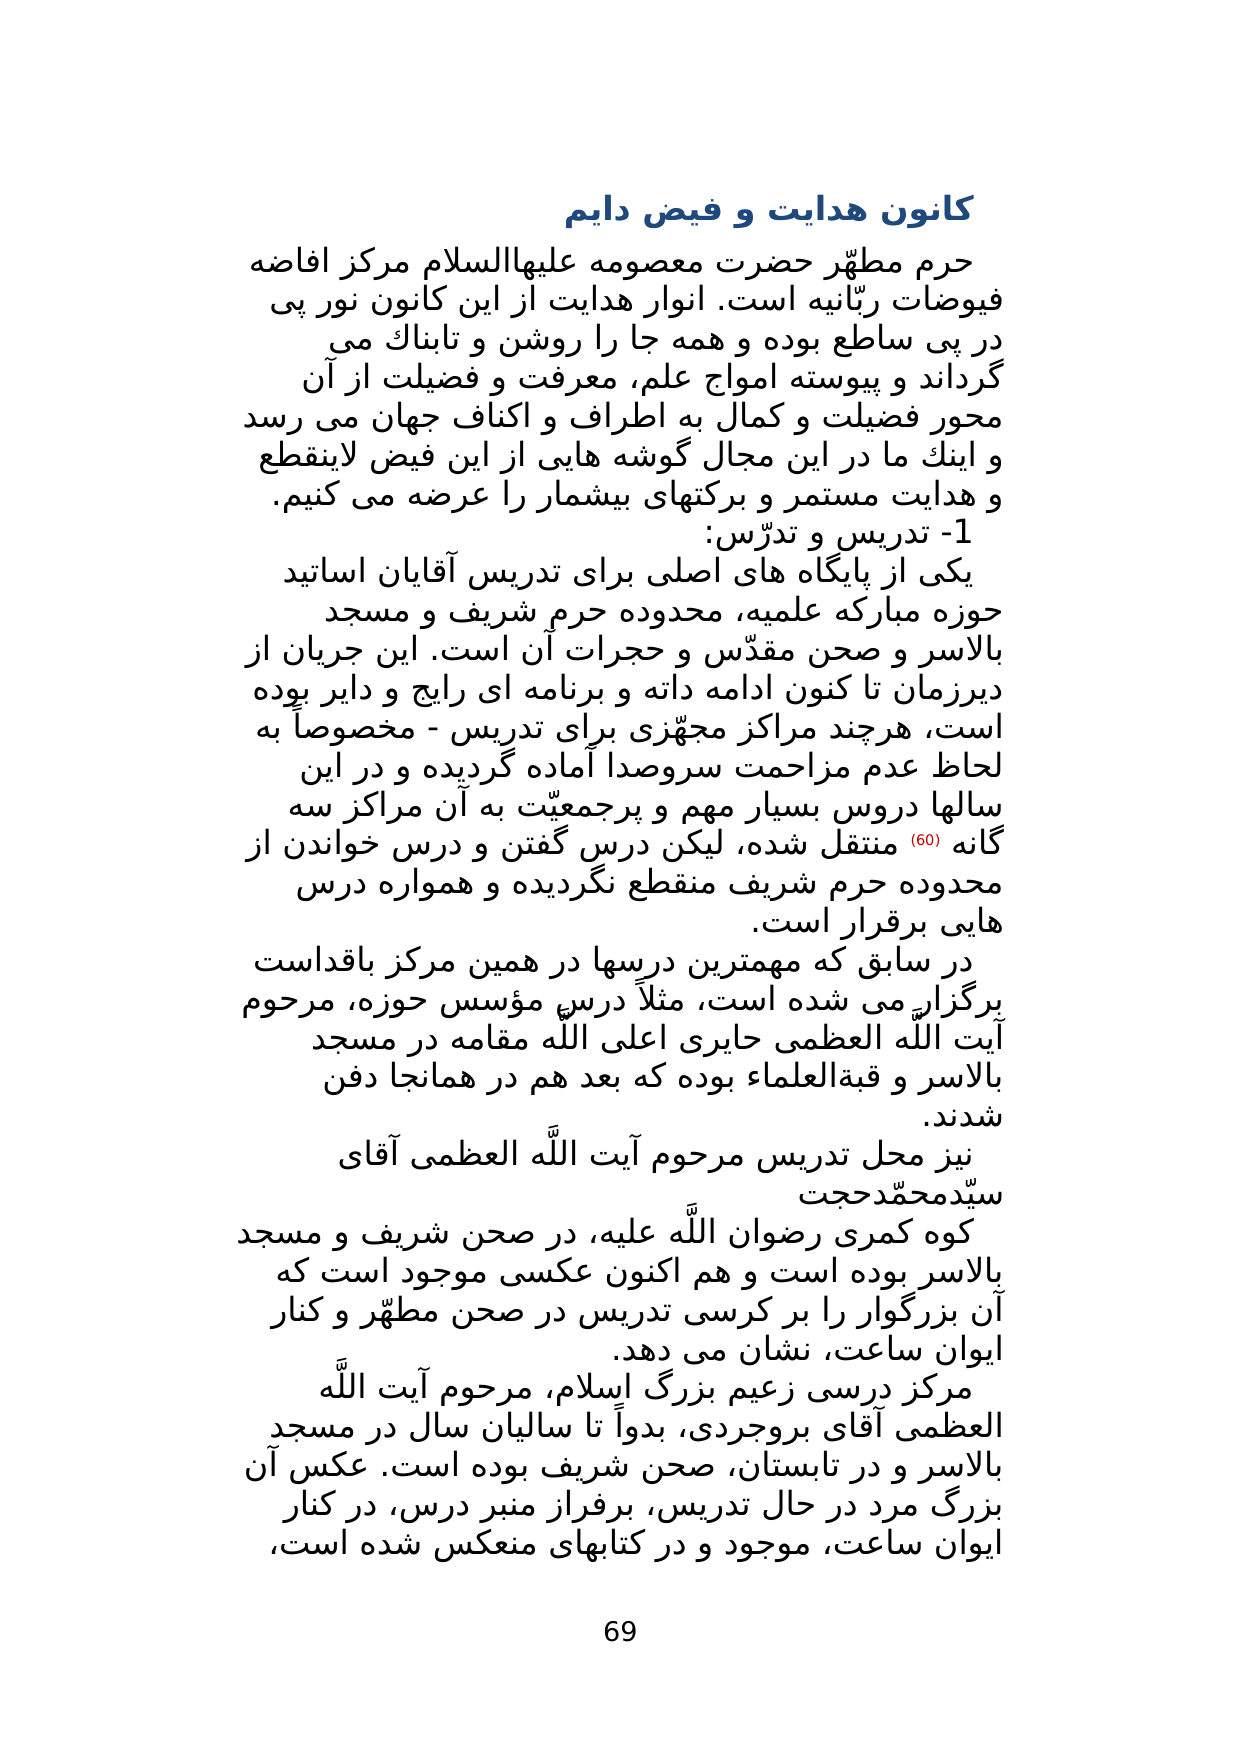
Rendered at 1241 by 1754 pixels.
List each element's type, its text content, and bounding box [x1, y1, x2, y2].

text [236, 1368, 1004, 1562]
text در سابق كه مهمترين درسها در همين مركز باقداست برگزار مى شده است، مثلاً درس مؤسس حوزه، مرحوم آيت اللَّه العظمى حايرى اعلى اللَّه مقامه در مسجد بالاسر و قبةالعلماء بوده كه بعد هم در همانجا دفن شدند. [236, 940, 1004, 1135]
text حرم مطهّر حضرت معصومه عليها‌السلام مركز افاضه فيوضات ربّانيه است. انوار هدايت از اين كانون نور پى در پى ساطع بوده و همه جا را روشن و تابناك مى گرداند و پيوسته امواج علم، معرفت و فضيلت از آن محور فضيلت و كمال به اطراف و اكناف جهان مى رسد و اينك ما در اين مجال گوشه هايى از اين فيض لاينقطع و هدايت مستمر و بركتهاى بيشمار را عرضه مى كنيم. [236, 241, 1004, 513]
text 1- تدريس و تدرّس: [236, 513, 1004, 552]
text نيز محل تدريس مرحوم آيت اللَّه العظمى آقاى سيّدمحمّدحجت [236, 1135, 1004, 1212]
text يكى از پايگاه هاى اصلى براى تدريس آقايان اساتيد حوزه مباركه علميه، محدوده حرم شريف و مسجد بالاسر و صحن مقدّس و حجرات آن است. اين جريان از ديرزمان تا كنون ادامه داته و برنامه اى رايج و داير بوده است، هرچند مراكز مجهّزى براى تدريس - مخصوصاً به لحاظ عدم مزاحمت سروصدا آماده گرديده و در اين سالها دروس بسيار مهم و پرجمعيّت به آن مراكز سه گانه (60) منتقل شده، ليكن درس گفتن و درس خواندن از محدوده حرم شريف منقطع نگرديده و همواره درس هايى برقرار است. [236, 552, 1004, 940]
text كوه كمرى رضوان اللَّه عليه، در صحن شريف و مسجد بالاسر بوده است و هم اكنون عكسى موجود است كه آن بزرگوار را بر كرسى تدريس در صحن مطهّر و كنار ايوان ساعت، نشان مى دهد. [236, 1212, 1004, 1368]
subtitle كانون هدايت و فيض دايم [236, 190, 1004, 228]
